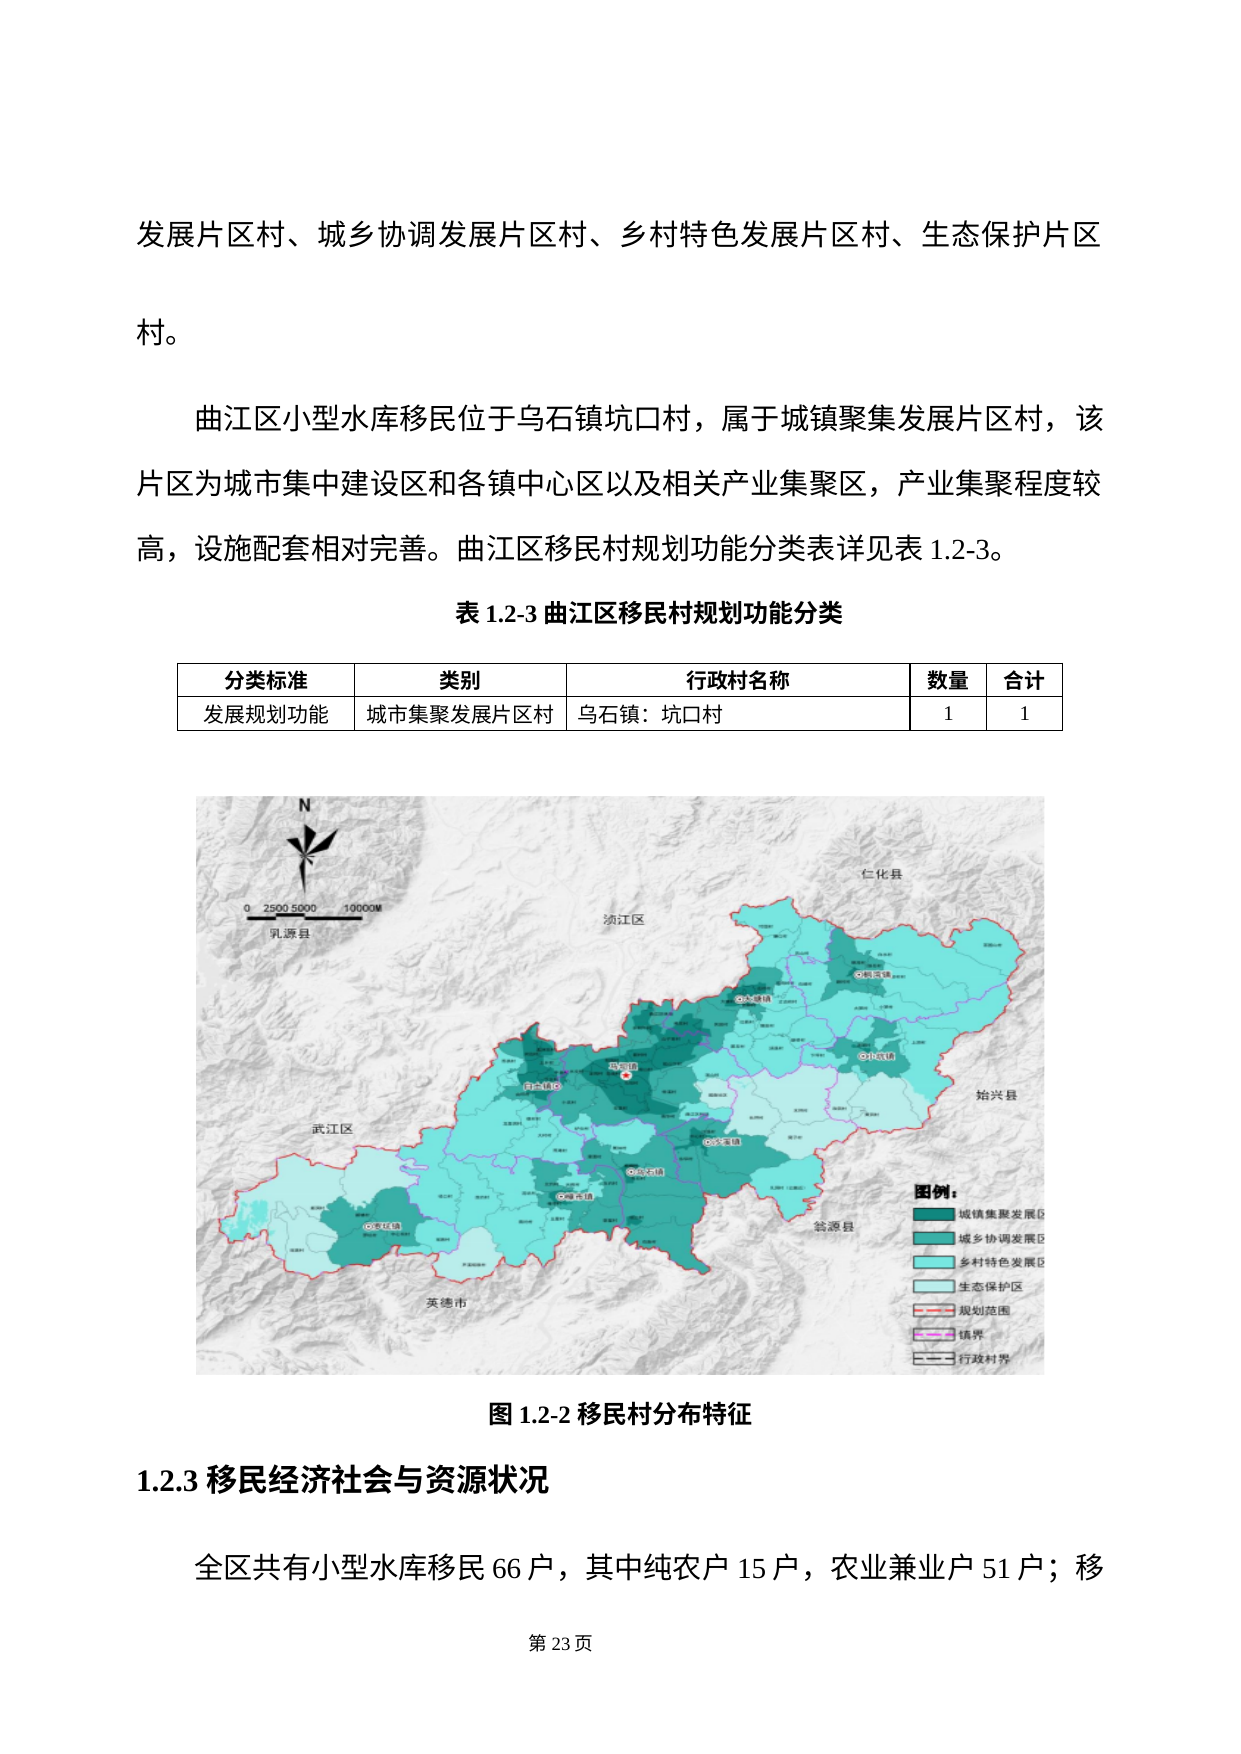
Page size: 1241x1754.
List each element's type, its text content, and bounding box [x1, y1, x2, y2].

table_cell 发展规划功能 [178, 697, 354, 729]
subtitle 1.2.3 移民经济社会与资源状况 [136, 1446, 1104, 1511]
text 曲江区小型水库移民位于乌石镇坑口村，属于城镇聚集发展片区村，该片区为城市集中建设区和各镇中心区以及相关产业集聚区，产业集聚程度较高，设施配套相对完善。曲江区移民村规划功能分类表详见表1.2-3。 [136, 384, 1104, 579]
table_header 分类标准 [178, 664, 354, 696]
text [136, 201, 1104, 363]
table_cell 1 [987, 697, 1062, 729]
text 表1.2-3 曲江区移民村规划功能分类 [136, 579, 1104, 644]
table_header 数量 [911, 664, 986, 696]
picture [196, 795, 1045, 1375]
table_cell 1 [911, 697, 986, 729]
table_header 类别 [355, 664, 566, 696]
table_cell 城市集聚发展片区村 [355, 697, 566, 729]
table_cell 乌石镇：坑口村 [567, 697, 909, 729]
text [136, 1533, 1104, 1598]
table_header 行政村名称 [567, 664, 909, 696]
table_header 合计 [987, 664, 1062, 696]
text 图1.2-2 移民村分布特征 [136, 1381, 1104, 1446]
